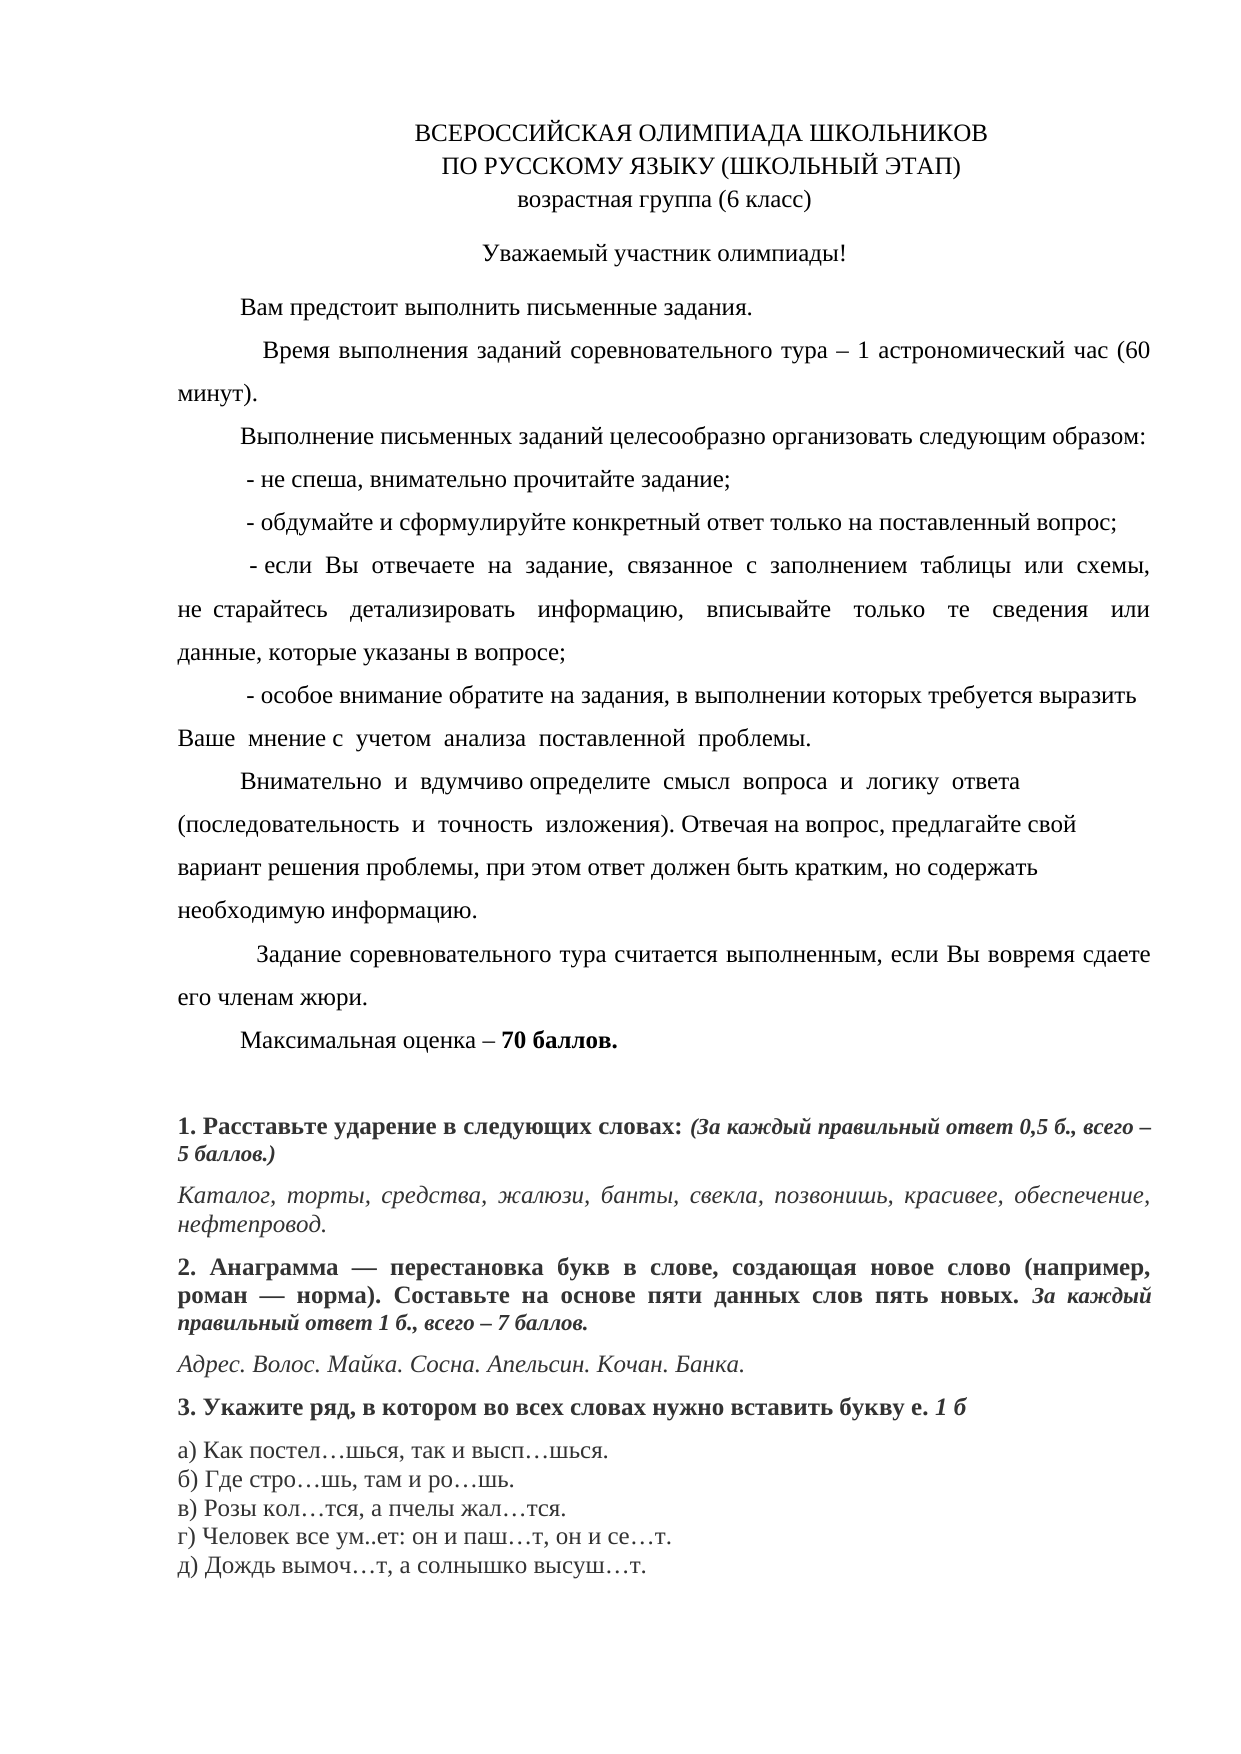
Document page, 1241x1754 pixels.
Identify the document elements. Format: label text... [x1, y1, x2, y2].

text 1. Расставьте ударение в следующих словах: (За каждый правильный ответ 0,5 б., всего – 5 баллов.) [177, 1111, 1152, 1166]
text - особое внимание обратите на задания, в выполнении которых требуется выразить Ваше мнение с учетом анализа поставленной проблемы. Внимательно и вдумчиво определите смысл вопроса и логику ответа (последовательность и точность изложения). Отвечая на вопрос, предлагайте свой вариант решения проблемы, при этом ответ должен быть кратким, но содержать необходимую информацию. [177, 680, 1152, 924]
text Задание соревновательного тура считается выполненным, если Вы вовремя сдаете его членам жюри. [177, 939, 1152, 1011]
text возрастная группа (6 класс) [177, 184, 1152, 213]
text Адрес. Волос. Майка. Сосна. Апельсин. Кочан. Банка. [177, 1349, 1152, 1378]
text Каталог, торты, средства, жалюзи, банты, свекла, позвонишь, красивее, обеспечение, нефтепровод. [177, 1180, 1152, 1238]
text - обдумайте и сформулируйте конкретный ответ только на поставленный вопрос; [177, 507, 1152, 536]
text Уважаемый участник олимпиады! [177, 238, 1152, 267]
text - если Вы отвечаете на задание, связанное с заполнением таблицы или схемы, не старайтесь детализировать информацию, вписывайте только те сведения или данные, которые указаны в вопросе; [177, 551, 1152, 666]
text ВСЕРОССИЙСКАЯ ОЛИМПИАДА ШКОЛЬНИКОВ [251, 118, 1152, 147]
text 3. Укажите ряд, в котором во всех словах нужно вставить букву е. 1 б [177, 1392, 1152, 1421]
text ПО РУССКОМУ ЯЗЫКУ (ШКОЛЬНЫЙ ЭТАП) [251, 151, 1152, 180]
text Вам предстоит выполнить письменные задания. [177, 292, 1152, 321]
text Максимальная оценка – 70 баллов. [177, 1025, 1152, 1054]
text а) Как постел…шься, так и высп…шься. б) Где стро…шь, там и ро…шь. в) Розы кол…тся, а пчелы жал…тся. г) Человек все ум..ет: он и паш…т, он и се…т. д) Дождь вымоч…т, а солнышко высуш…т. [177, 1435, 1152, 1579]
text 2. Анаграмма — перестановка букв в слове, создающая новое слово (например, роман — норма). Составьте на основе пяти данных слов пять новых. За каждый правильный ответ 1 б., всего – 7 баллов. [177, 1252, 1152, 1336]
text Время выполнения заданий соревновательного тура – 1 астрономический час (60 минут). [177, 335, 1152, 407]
text Выполнение письменных заданий целесообразно организовать следующим образом: [177, 421, 1152, 450]
text - не спеша, внимательно прочитайте задание; [177, 464, 1152, 493]
